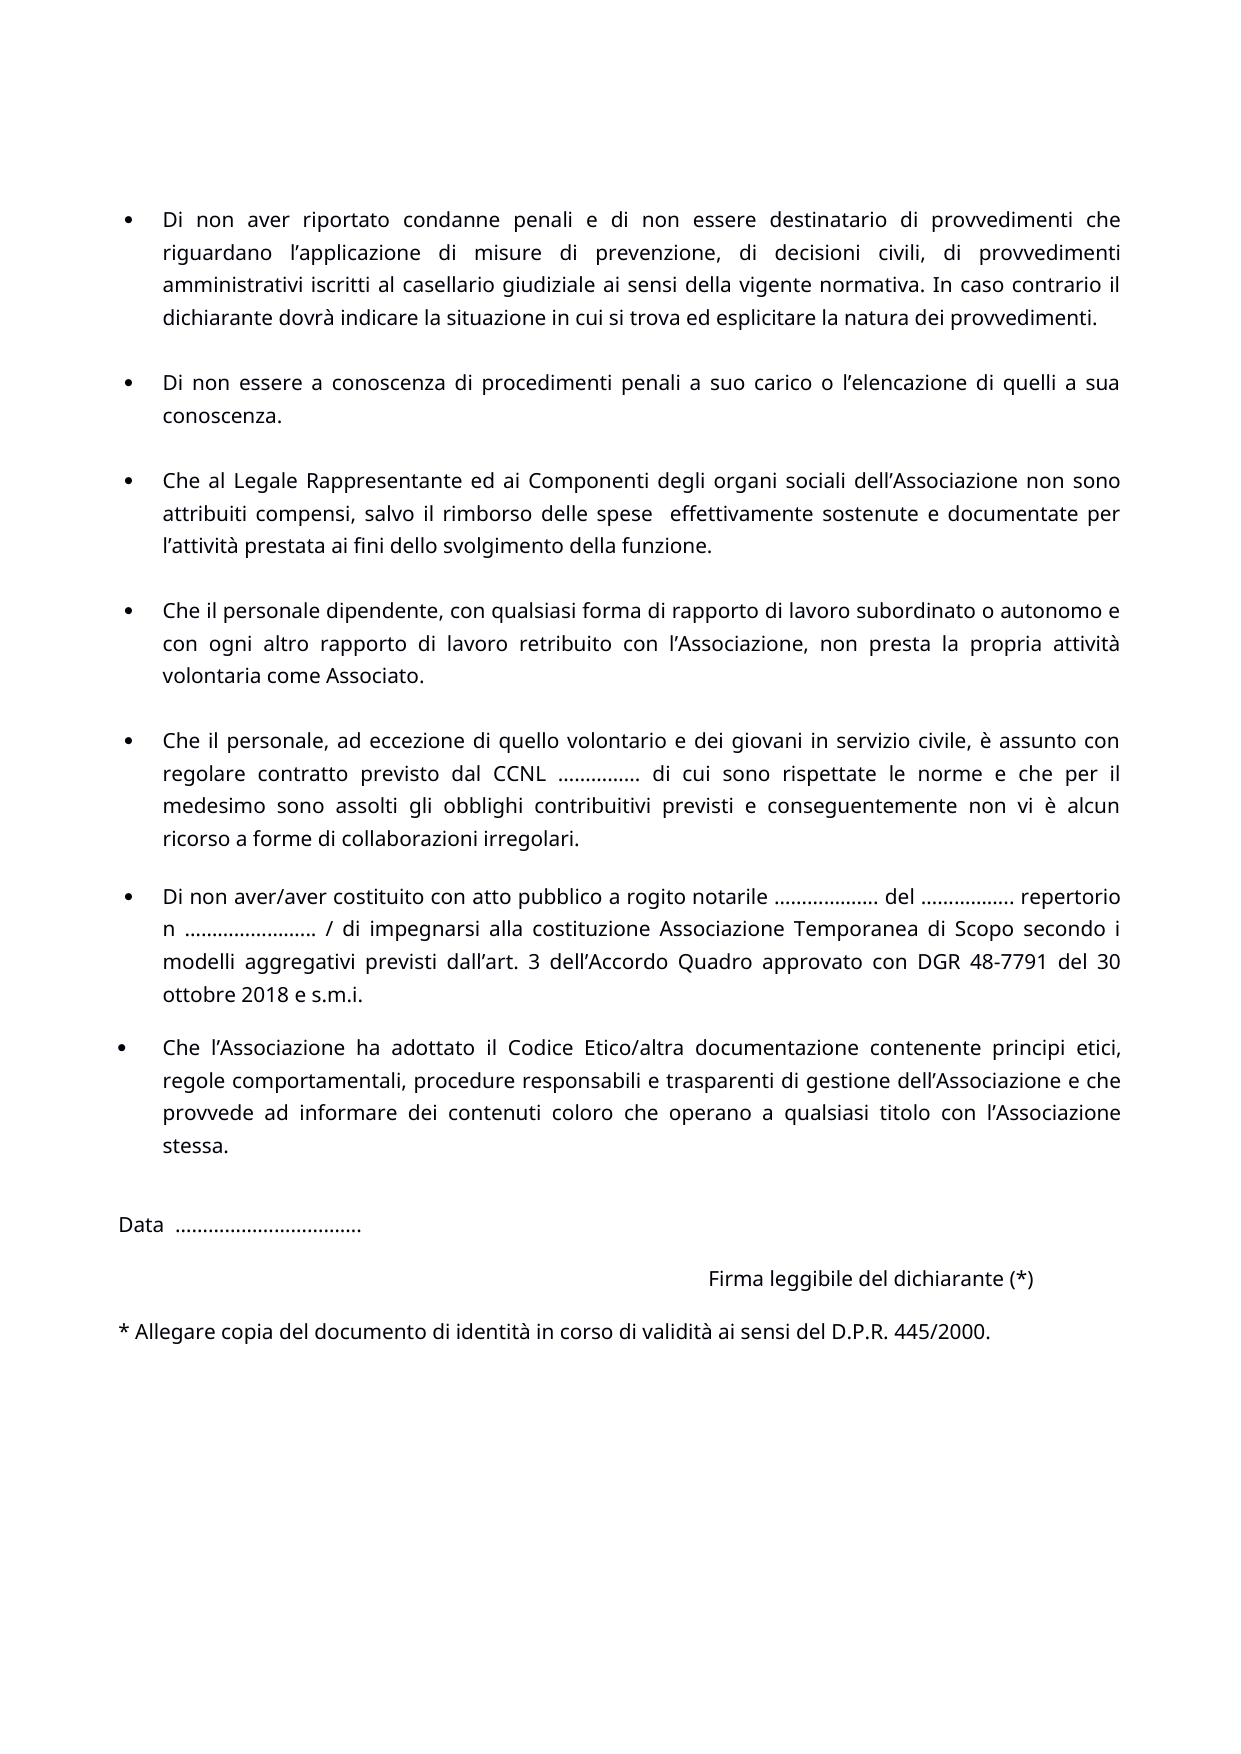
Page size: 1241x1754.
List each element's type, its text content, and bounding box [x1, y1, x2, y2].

list Che al Legale Rappresentante ed ai Componenti degli organi sociali dell’Associazione non sono attribuiti compensi, salvo il rimborso delle spese effettivamente sostenute e documentate per l’attività prestata ai fini dello svolgimento della funzione. [125, 466, 1122, 560]
text Data ……………………………. [118, 1210, 1122, 1239]
list Che l’Associazione ha adottato il Codice Etico/altra documentazione contenente principi etici, regole comportamentali, procedure responsabili e trasparenti di gestione dell’Associazione e che provvede ad informare dei contenuti coloro che operano a qualsiasi titolo con l’Associazione stessa. [118, 1033, 1122, 1159]
text * Allegare copia del documento di identità in corso di validità ai sensi del D.P.R. 445/2000. [118, 1317, 1122, 1346]
list Che il personale dipendente, con qualsiasi forma di rapporto di lavoro subordinato o autonomo e con ogni altro rapporto di lavoro retribuito con l’Associazione, non presta la propria attività volontaria come Associato. [125, 596, 1122, 690]
list Di non essere a conoscenza di procedimenti penali a suo carico o l’elencazione di quelli a sua conoscenza. [125, 368, 1122, 429]
list Di non aver riportato condanne penali e di non essere destinatario di provvedimenti che riguardano l’applicazione di misure di prevenzione, di decisioni civili, di provvedimenti amministrativi iscritti al casellario giudiziale ai sensi della vigente normativa. In caso contrario il dichiarante dovrà indicare la situazione in cui si trova ed esplicitare la natura dei provvedimenti. [125, 205, 1122, 331]
list Di non aver/aver costituito con atto pubblico a rogito notarile ………………. del …………….. repertorio n …………………... / di impegnarsi alla costituzione Associazione Temporanea di Scopo secondo i modelli aggregativi previsti dall’art. 3 dell’Accordo Quadro approvato con DGR 48-7791 del 30 ottobre 2018 e s.m.i. [125, 882, 1122, 1008]
text Firma leggibile del dichiarante (*) [118, 1264, 1122, 1292]
list Che il personale, ad eccezione di quello volontario e dei giovani in servizio civile, è assunto con regolare contratto previsto dal CCNL …………... di cui sono rispettate le norme e che per il medesimo sono assolti gli obblighi contribuitivi previsti e conseguentemente non vi è alcun ricorso a forme di collaborazioni irregolari. [125, 726, 1122, 853]
